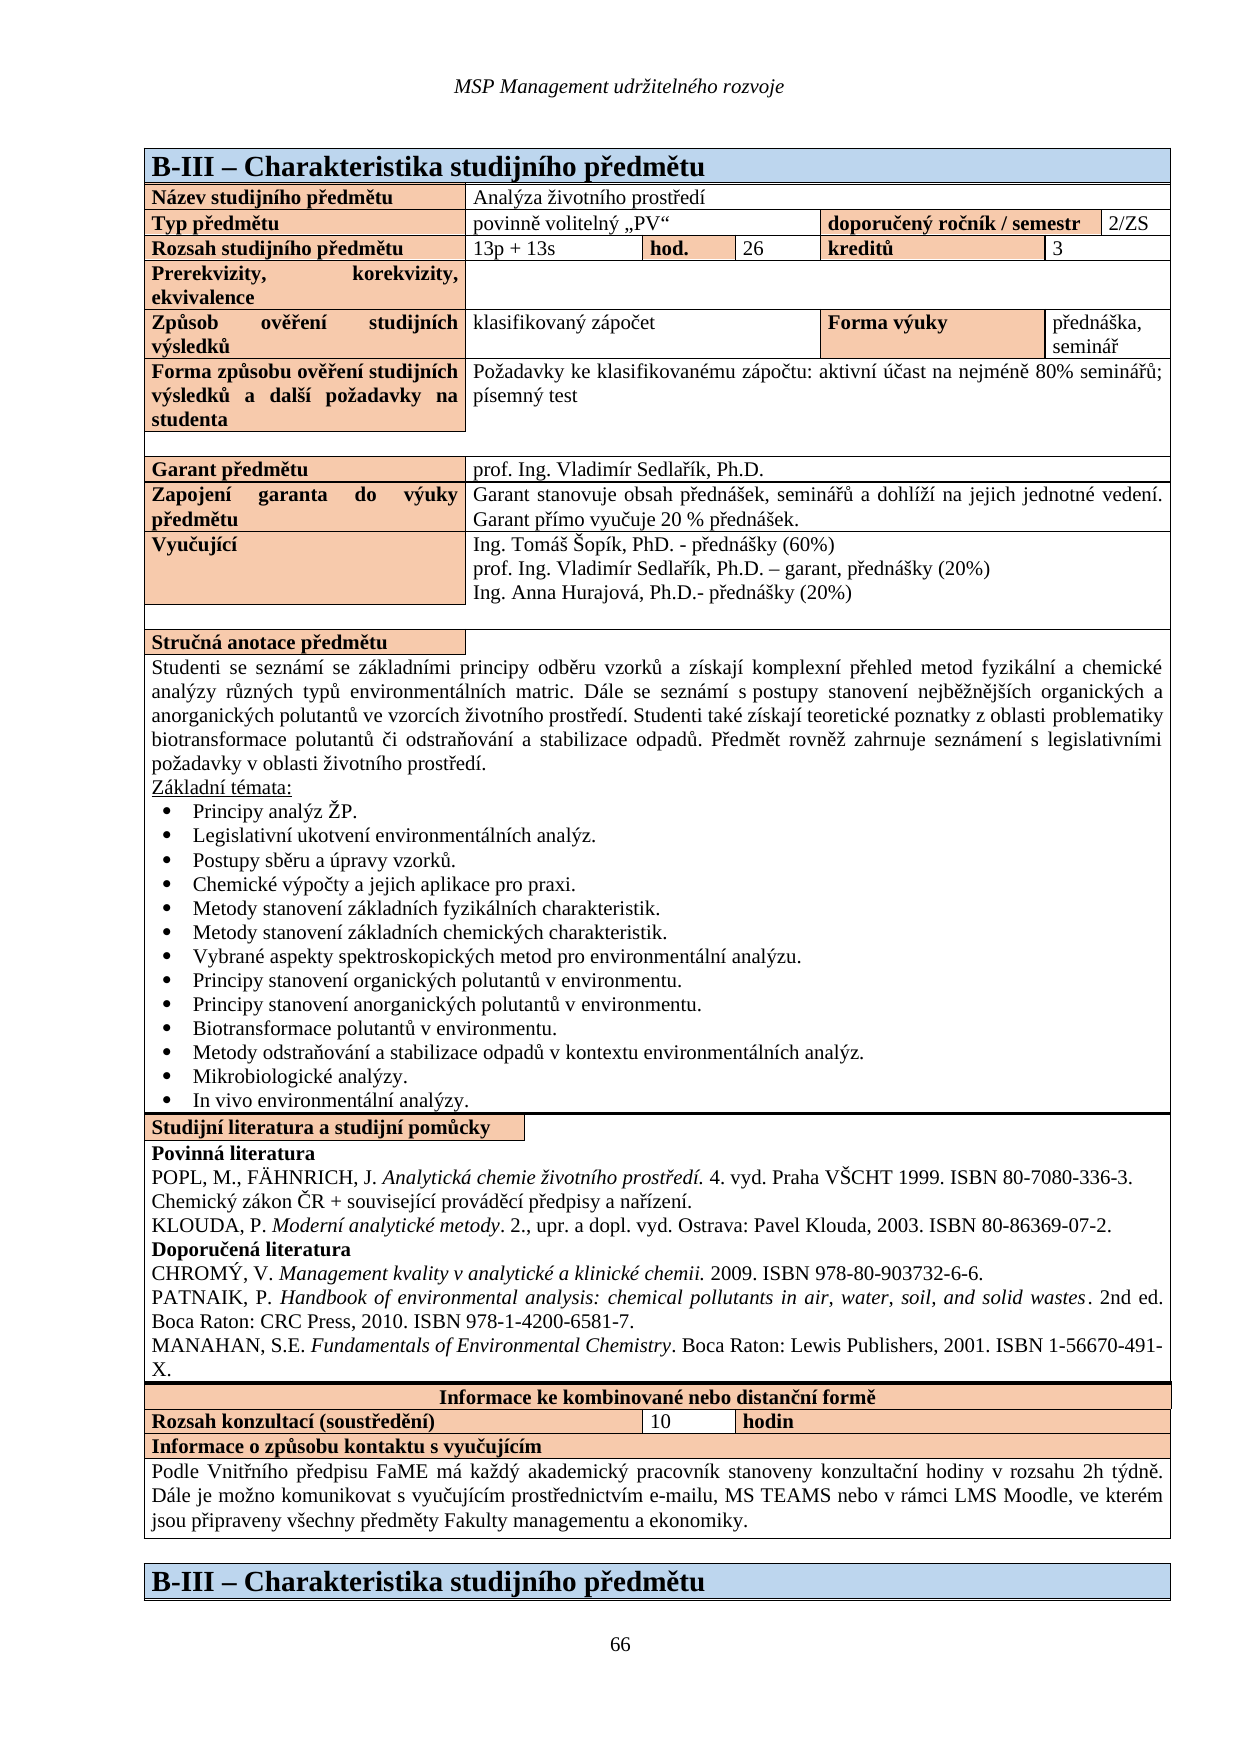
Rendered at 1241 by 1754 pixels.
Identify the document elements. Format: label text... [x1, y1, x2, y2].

table_header B-III – Charakteristika studijního předmětu [145, 149, 1170, 182]
table_cell hod. [643, 236, 735, 259]
table_cell povinně volitelný „PV“ [466, 210, 820, 234]
table_cell Studenti se seznámí se základními principy odběru vzorků a získají komplexní přehled metod fyzikální a chemické analýzy různých typů environmentálních matric. Dále se seznámí s postupy stanovení nejběžnějších organických a anorganických polutantů ve vzorcích životního prostředí. Studenti také získají teoretické poznatky z oblasti problematiky biotransformace polutantů či odstraňování a stabilizace odpadů. Předmět rovněž zahrnuje seznámení s legislativními požadavky v oblasti životního prostředí. Základní témata: Principy analýz ŽP. Legislativní ukotvení environmentálních analýz. Postupy sběru a úpravy vzorků. Chemické výpočty a jejich aplikace pro praxi. Metody stanovení základních fyzikálních charakteristik. Metody stanovení základních chemických charakteristik. Vybrané aspekty spektroskopických metod pro environmentální analýzu. Principy stanovení organických polutantů v environmentu. Principy stanovení anorganických polutantů v environmentu. Biotransformace polutantů v environmentu. Metody odstraňování a stabilizace odpadů v kontextu environmentálních analýz. Mikrobiologické analýzy. In vivo environmentální analýzy. [145, 654, 1170, 1112]
table_cell Garant stanovuje obsah přednášek, seminářů a dohlíží na jejich jednotné vedení. Garant přímo vyučuje 20 % přednášek. [466, 483, 1170, 531]
table_cell [466, 261, 1170, 309]
table_cell Typ předmětu [145, 210, 465, 234]
table_cell 26 [736, 236, 820, 259]
table_header B-III – Charakteristika studijního předmětu [145, 1564, 1170, 1598]
table_cell Název studijního předmětu [145, 185, 465, 209]
table_cell Prerekvizity, korekvizity, ekvivalence [145, 261, 465, 309]
table_cell Stručná anotace předmětu [145, 630, 465, 654]
table_cell doporučený ročník / semestr [821, 210, 1101, 234]
table_cell Rozsah konzultací (soustředění) [145, 1410, 642, 1433]
table_cell Ing. Tomáš Šopík, PhD. - přednášky (60%) prof. Ing. Vladimír Sedlařík, Ph.D. – garant, přednášky (20%) Ing. Anna Hurajová, Ph.D.- přednášky (20%) [466, 532, 1170, 604]
table_cell 3 [1046, 236, 1170, 259]
table_cell Analýza životního prostředí [466, 185, 1170, 209]
table_cell Vyučující [145, 532, 465, 604]
table_cell Rozsah studijního předmětu [145, 236, 465, 259]
table_cell hodin [736, 1410, 1170, 1433]
table_cell Forma výuky [821, 310, 1044, 358]
table_cell Forma způsobu ověření studijních výsledků a další požadavky na studenta [145, 359, 465, 431]
table_cell 2/ZS [1102, 210, 1170, 234]
table_cell [145, 604, 1170, 629]
table_cell přednáška, seminář [1046, 310, 1170, 358]
table_cell 13p + 13s [466, 236, 642, 259]
table_cell Způsob ověření studijních výsledků [145, 310, 465, 358]
table_cell 10 [643, 1410, 735, 1433]
table_cell Studijní literatura a studijní pomůcky [145, 1115, 524, 1140]
table_cell Informace ke kombinované nebo distanční formě [145, 1385, 1171, 1409]
table_cell Garant předmětu [145, 457, 465, 481]
table_cell [525, 1115, 1170, 1140]
table_cell [145, 431, 1170, 456]
table_cell Zapojení garanta do výuky předmětu [145, 483, 465, 531]
table_cell kreditů [821, 236, 1044, 259]
table_cell klasifikovaný zápočet [466, 310, 820, 358]
table_cell Informace o způsobu kontaktu s vyučujícím [145, 1434, 1170, 1458]
table_cell Požadavky ke klasifikovanému zápočtu: aktivní účast na nejméně 80% seminářů; písemný test [466, 359, 1170, 431]
table_cell prof. Ing. Vladimír Sedlařík, Ph.D. [466, 457, 1170, 481]
table_cell Podle Vnitřního předpisu FaME má každý akademický pracovník stanoveny konzultační hodiny v rozsahu 2h týdně. Dále je možno komunikovat s vyučujícím prostřednictvím e-mailu, MS TEAMS nebo v rámci LMS Moodle, ve kterém jsou připraveny všechny předměty Fakulty managementu a ekonomiky. [145, 1459, 1170, 1538]
table_cell [466, 630, 1170, 654]
table_cell Povinná literatura POPL, M., FÄHNRICH, J. Analytická chemie životního prostředí. 4. vyd. Praha VŠCHT 1999. ISBN 80-7080-336-3. Chemický zákon ČR + související prováděcí předpisy a nařízení. KLOUDA, P. Moderní analytické metody. 2., upr. a dopl. vyd. Ostrava: Pavel Klouda, 2003. ISBN 80-86369-07-2. Doporučená literatura CHROMÝ, V. Management kvality v analytické a klinické chemii. 2009. ISBN 978-80-903732-6-6. PATNAIK, P. Handbook of environmental analysis: chemical pollutants in air, water, soil, and solid wastes. 2nd ed. Boca Raton: CRC Press, 2010. ISBN 978-1-4200-6581-7. MANAHAN, S.E. Fundamentals of Environmental Chemistry. Boca Raton: Lewis Publishers, 2001. ISBN 1-56670-491-X. [145, 1140, 1170, 1381]
